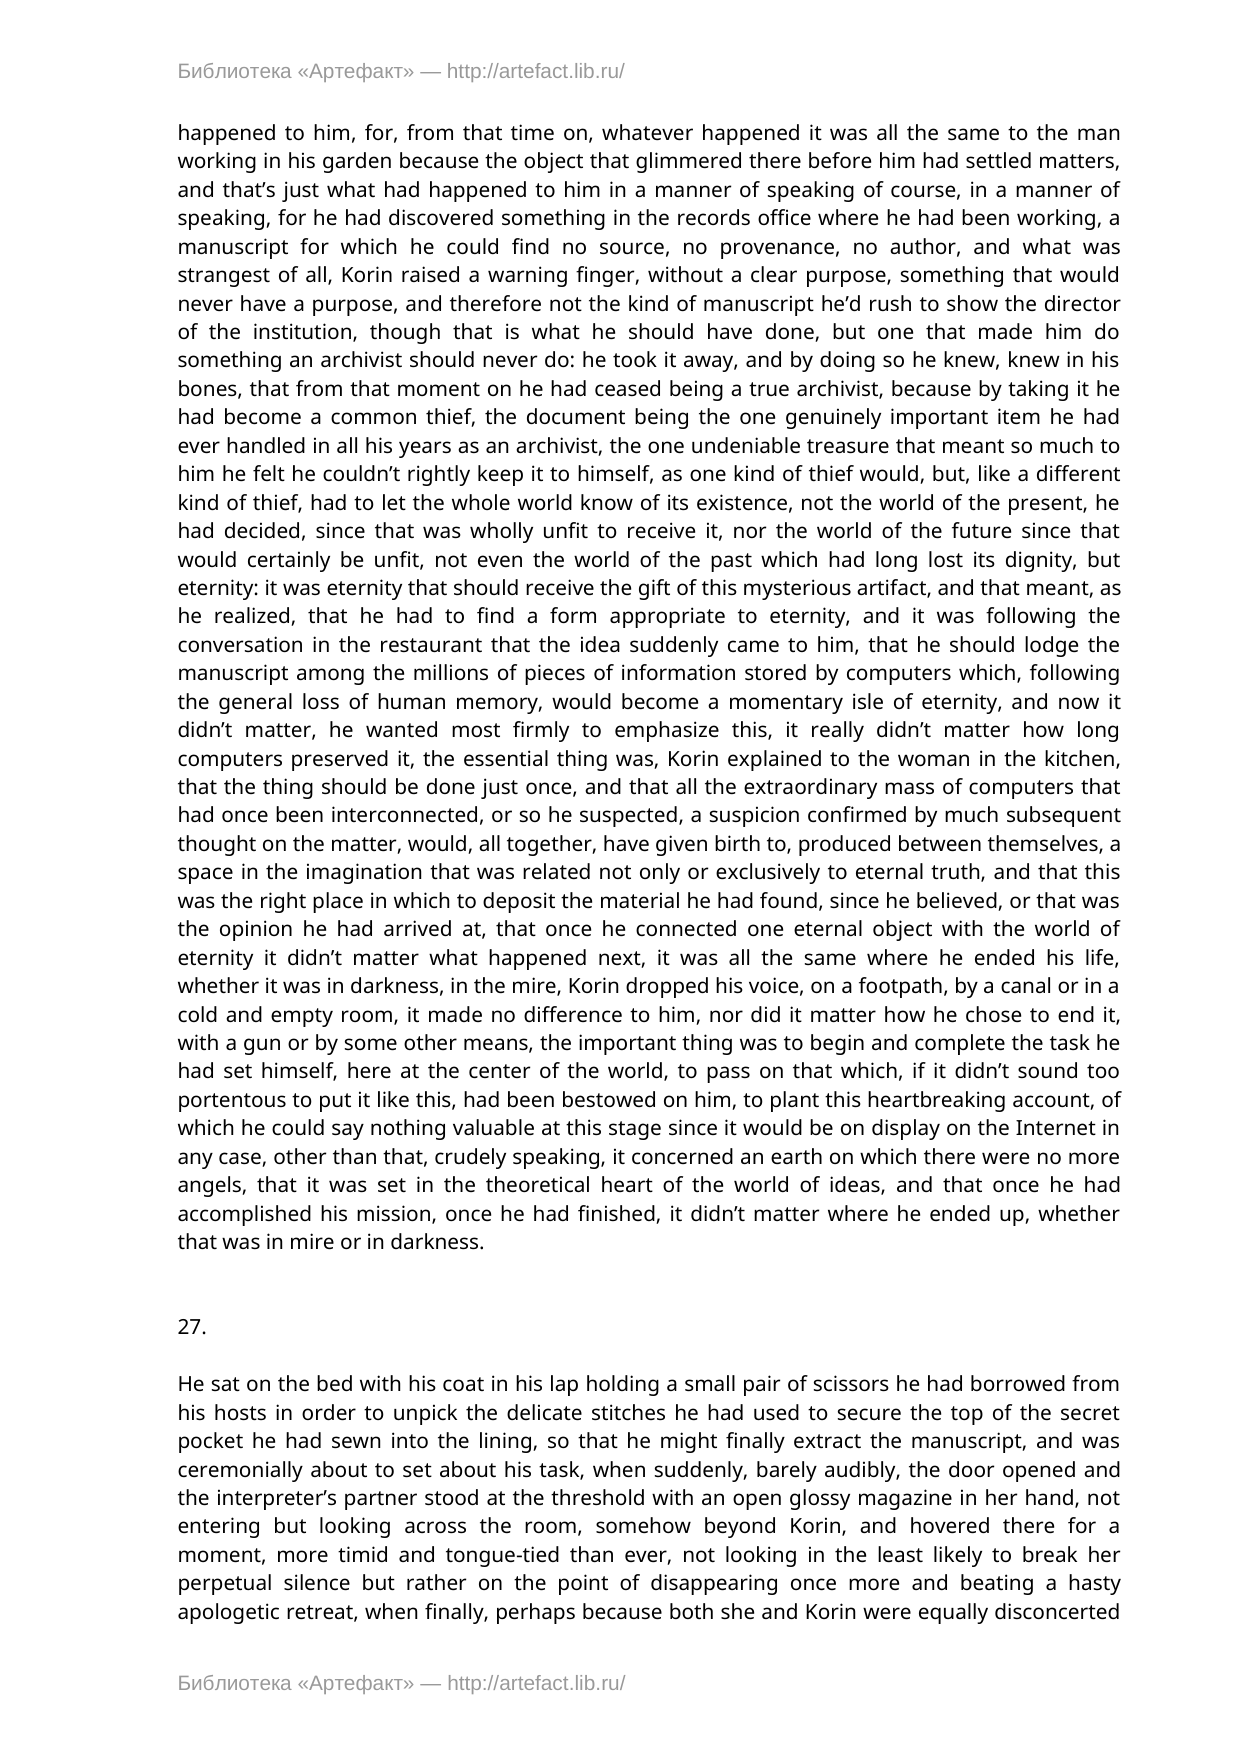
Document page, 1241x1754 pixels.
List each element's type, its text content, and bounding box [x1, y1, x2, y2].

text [177, 1369, 1122, 1625]
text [177, 118, 1122, 1256]
text 27. [177, 1312, 1122, 1341]
